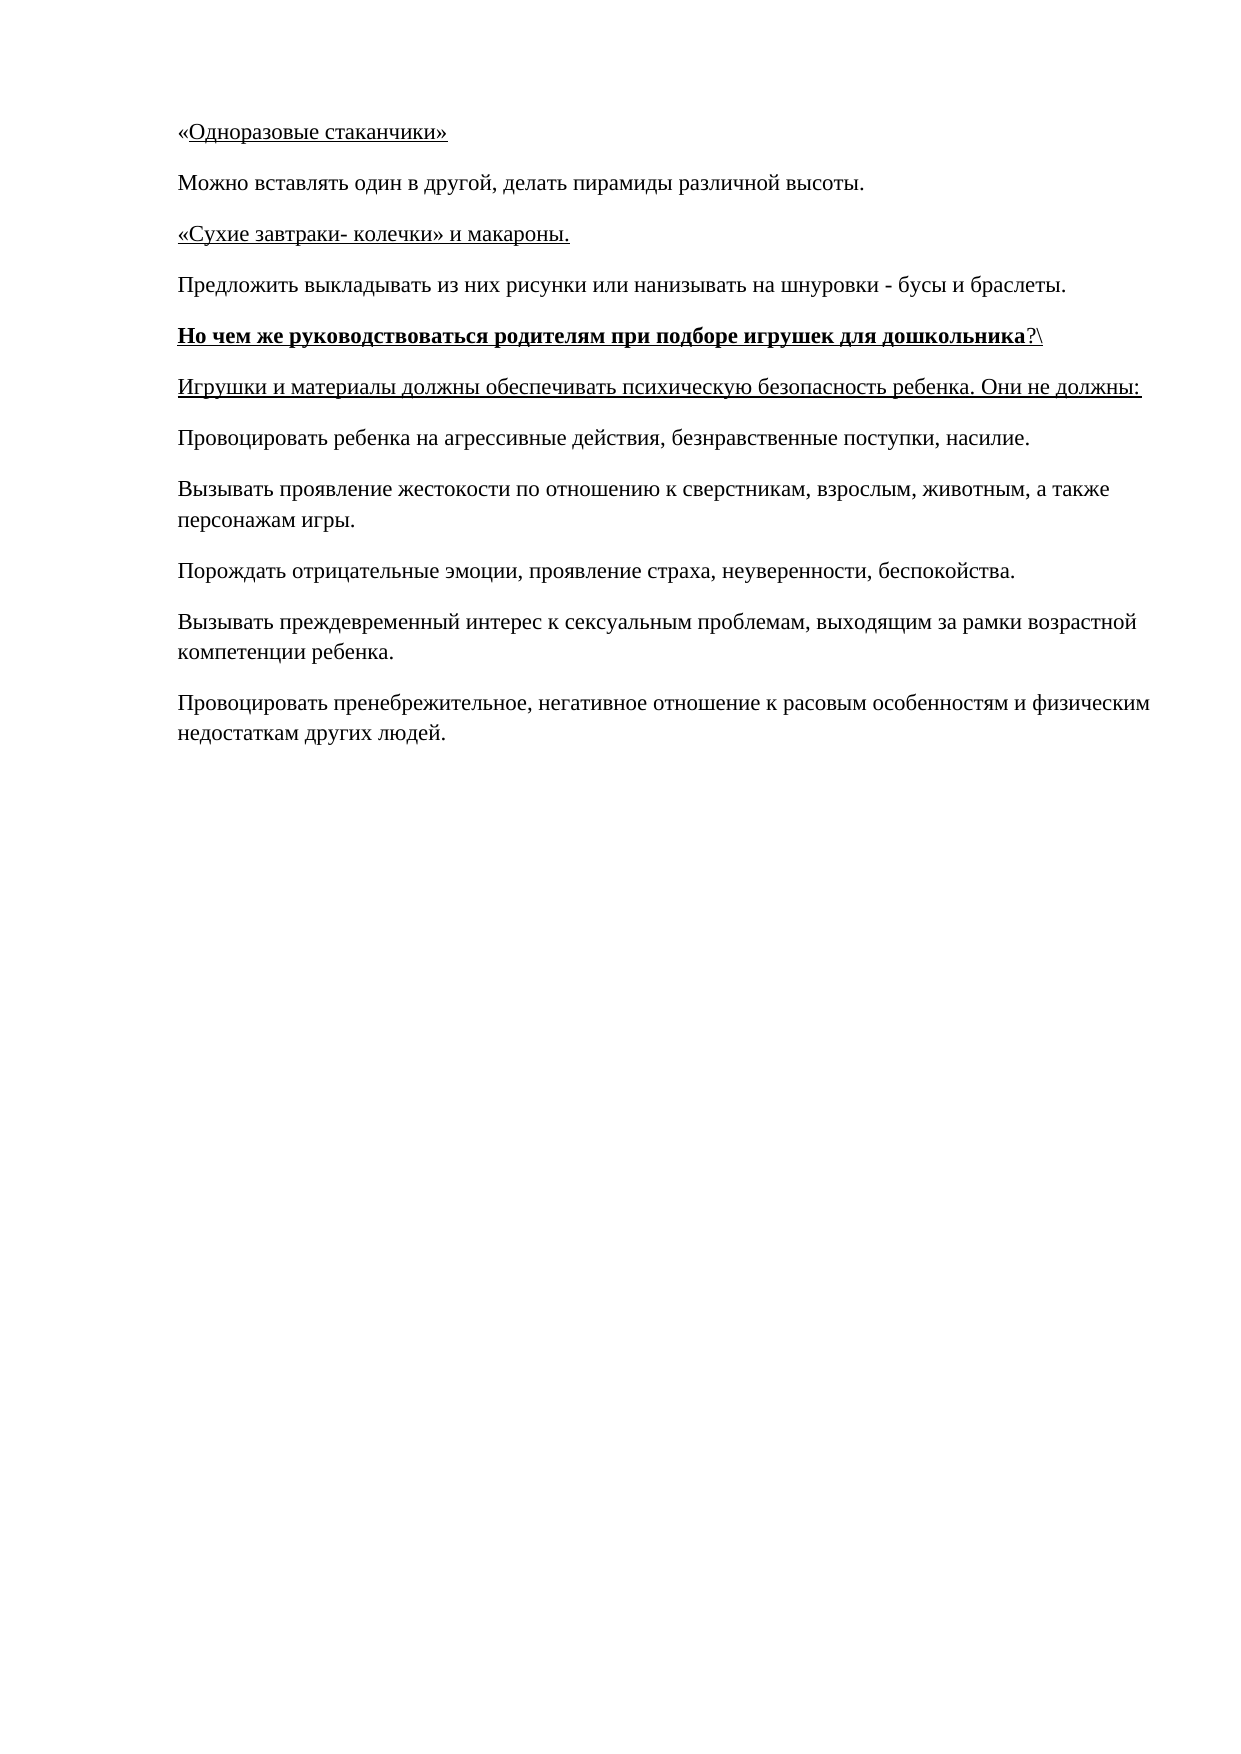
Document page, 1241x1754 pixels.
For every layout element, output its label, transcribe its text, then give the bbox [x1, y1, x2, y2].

text «Одноразовые стаканчики» [177, 118, 1152, 144]
text Вызывать преждевременный интерес к сексуальным проблемам, выходящим за рамки возрастной компетенции ребенка. [177, 608, 1152, 664]
text Но чем же руководствоваться родителям при подборе игрушек для дошкольника?\ [177, 322, 1152, 349]
text Можно вставлять один в другой, делать пирамиды различной высоты. [177, 169, 1152, 196]
text Провоцировать пренебрежительное, негативное отношение к расовым особенностям и физическим недостаткам других людей. [177, 689, 1152, 746]
text «Сухие завтраки- колечки» и макароны. [177, 220, 1152, 247]
text Провоцировать ребенка на агрессивные действия, безнравственные поступки, насилие. [177, 424, 1152, 451]
text Предложить выкладывать из них рисунки или нанизывать на шнуровки - бусы и браслеты. [177, 271, 1152, 298]
text Игрушки и материалы должны обеспечивать психическую безопасность ребенка. Они не должны: [177, 373, 1152, 400]
text Вызывать проявление жестокости по отношению к сверстникам, взрослым, животным, а также персонажам игры. [177, 475, 1152, 532]
text Порождать отрицательные эмоции, проявление страха, неуверенности, беспокойства. [177, 557, 1152, 583]
